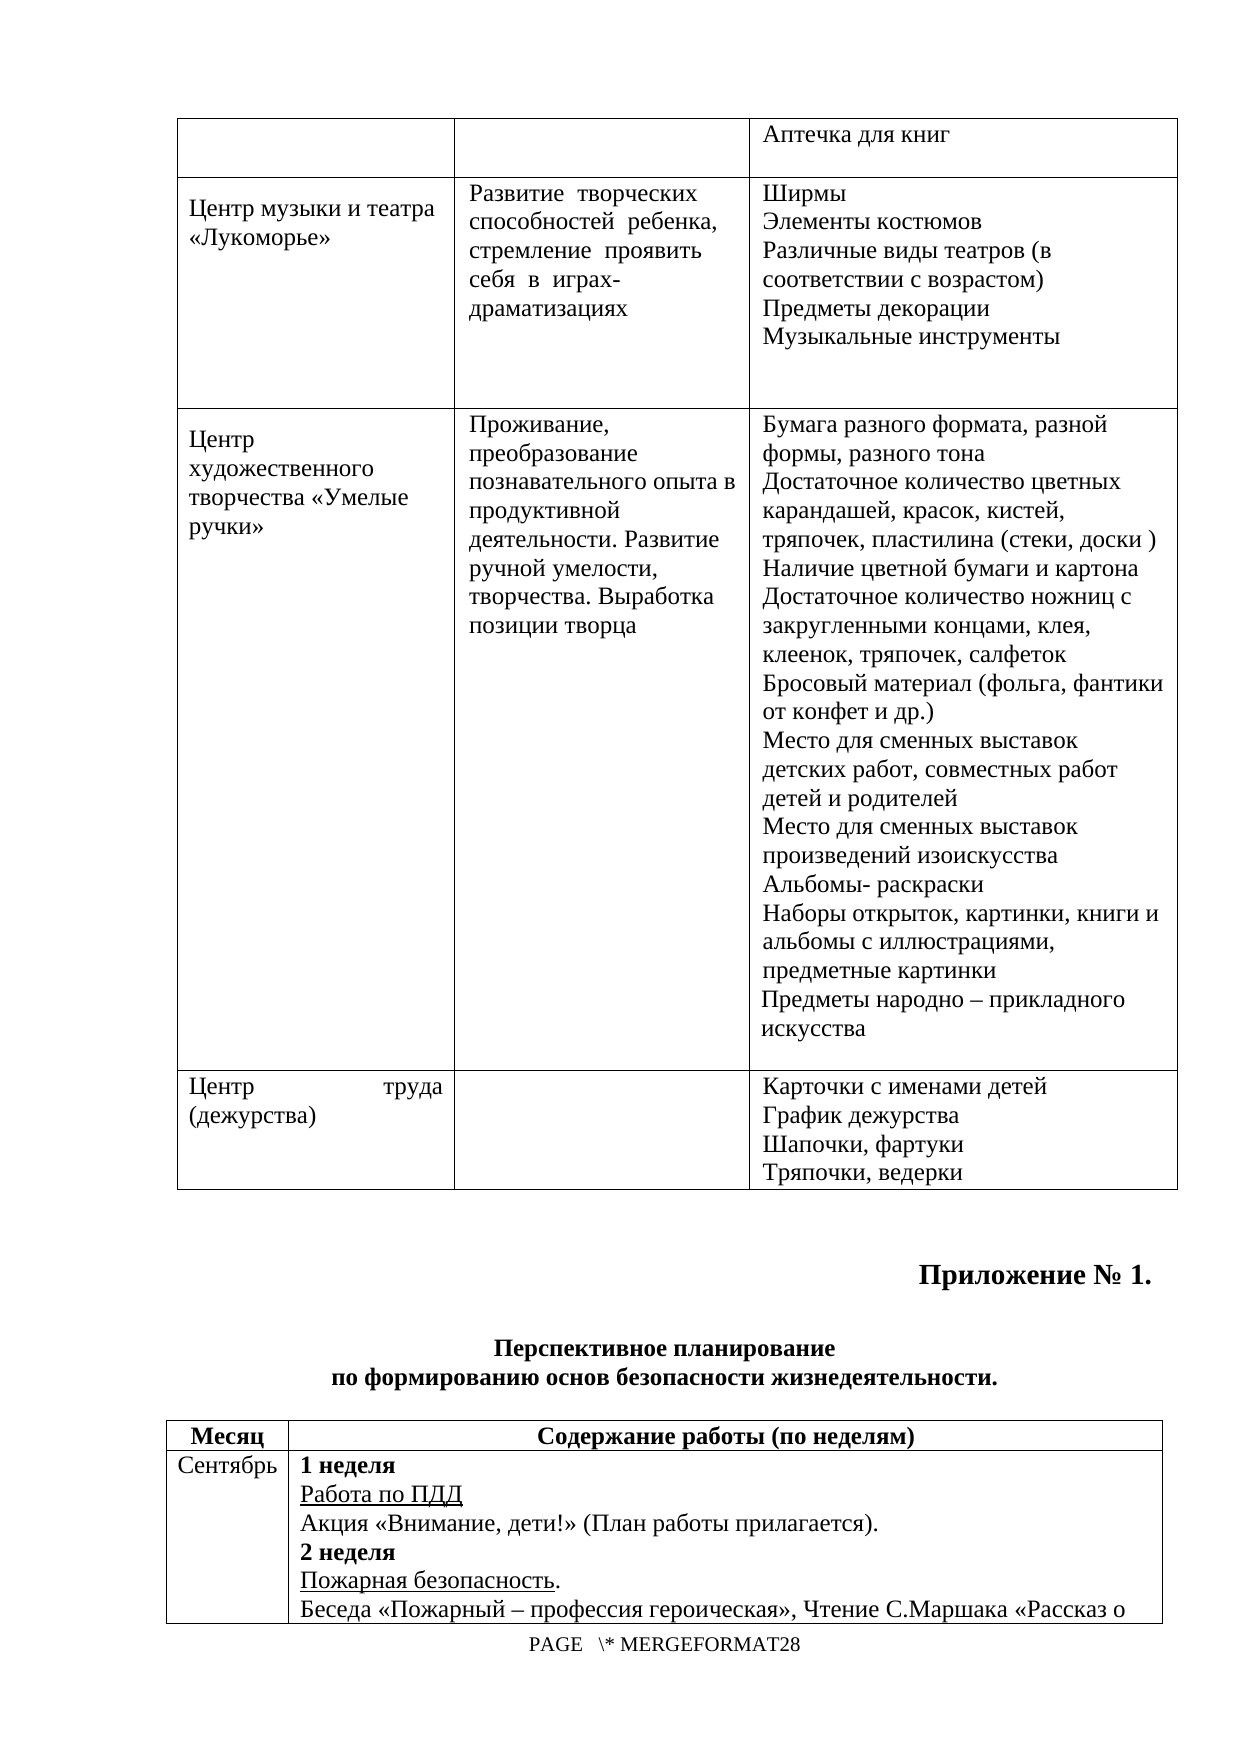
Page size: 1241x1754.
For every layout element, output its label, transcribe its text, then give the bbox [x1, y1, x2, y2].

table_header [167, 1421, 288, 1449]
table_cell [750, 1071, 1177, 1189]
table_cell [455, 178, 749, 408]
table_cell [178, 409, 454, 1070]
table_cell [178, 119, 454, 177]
text Перспективное планирование [177, 1333, 1152, 1362]
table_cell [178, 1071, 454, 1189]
text по формированию основ безопасности жизнедеятельности. [177, 1362, 1152, 1391]
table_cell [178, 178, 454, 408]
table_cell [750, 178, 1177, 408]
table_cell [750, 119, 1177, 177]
text Приложение № 1. [177, 1257, 1152, 1290]
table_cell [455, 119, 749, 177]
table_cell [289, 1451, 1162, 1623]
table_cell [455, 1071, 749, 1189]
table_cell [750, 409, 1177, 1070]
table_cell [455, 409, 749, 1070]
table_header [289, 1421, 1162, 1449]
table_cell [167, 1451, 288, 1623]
